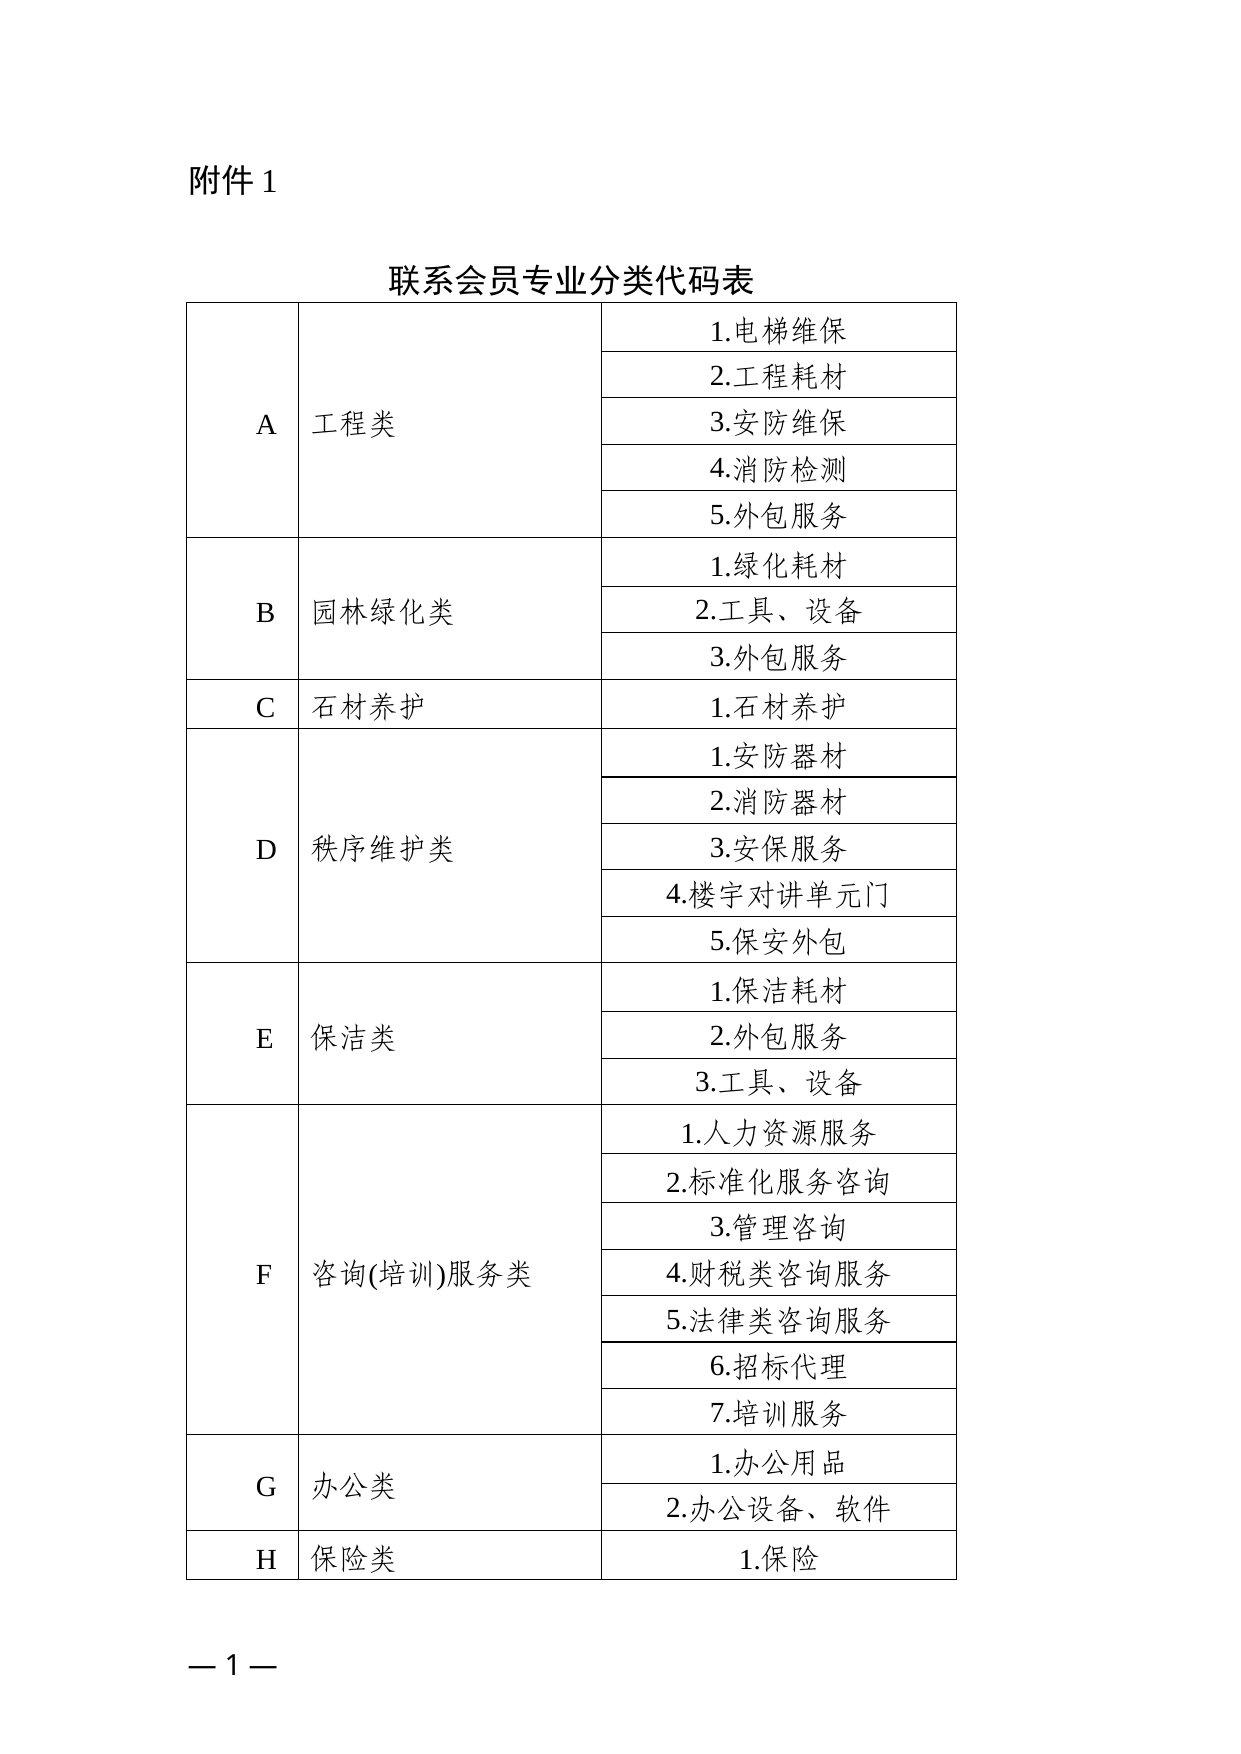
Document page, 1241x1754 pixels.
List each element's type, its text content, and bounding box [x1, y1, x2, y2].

table_cell 5.外包服务 [602, 491, 956, 537]
table_cell 1.办公用品 [602, 1435, 956, 1483]
table_header 1.电梯维保 [602, 303, 956, 351]
list 联系会员专业分类代码表 [187, 254, 1053, 302]
table_cell 2.标准化服务咨询 [602, 1154, 956, 1202]
table_cell 5.保安外包 [602, 917, 956, 962]
table_header 工程类 [299, 303, 601, 537]
table_cell 保洁类 [299, 963, 601, 1104]
table_cell 2.消防器材 [602, 778, 956, 823]
table_cell 园林绿化类 [299, 538, 601, 678]
table_cell 5.法律类咨询服务 [602, 1296, 956, 1341]
table_cell 石材养护 [299, 680, 601, 727]
table_cell 1.石材养护 [602, 680, 956, 727]
table_cell G [187, 1435, 298, 1530]
table_cell E [187, 963, 298, 1104]
table_cell 1.保洁耗材 [602, 963, 956, 1011]
table_cell 咨询(培训)服务类 [299, 1105, 601, 1434]
table_cell 2.外包服务 [602, 1012, 956, 1058]
table_cell 1.绿化耗材 [602, 538, 956, 586]
table_cell 7.培训服务 [602, 1389, 956, 1434]
table_cell H [187, 1531, 298, 1579]
table_cell 2.办公设备、软件 [602, 1484, 956, 1530]
table_cell 3.工具、设备 [602, 1059, 956, 1104]
table_cell 1.安防器材 [602, 729, 956, 776]
table_cell 2.工程耗材 [602, 352, 956, 397]
table_cell 3.管理咨询 [602, 1203, 956, 1248]
table_cell 3.外包服务 [602, 633, 956, 678]
table_cell D [187, 729, 298, 962]
table_cell B [187, 538, 298, 678]
table_cell C [187, 680, 298, 727]
table_cell 1.保险 [602, 1531, 956, 1579]
table_cell 3.安保服务 [602, 824, 956, 869]
table_cell 办公类 [299, 1435, 601, 1530]
table_cell 6.招标代理 [602, 1343, 956, 1388]
table_cell 4.楼宇对讲单元门 [602, 870, 956, 916]
table_cell 1.人力资源服务 [602, 1105, 956, 1153]
table_header A [187, 303, 298, 537]
table_cell 秩序维护类 [299, 729, 601, 962]
table_cell 保险类 [299, 1531, 601, 1579]
table_cell F [187, 1105, 298, 1434]
text 附件1 [187, 157, 1053, 202]
table_cell 4.消防检测 [602, 445, 956, 490]
table_cell 3.安防维保 [602, 398, 956, 444]
table_cell 2.工具、设备 [602, 587, 956, 632]
table_cell 4.财税类咨询服务 [602, 1250, 956, 1295]
